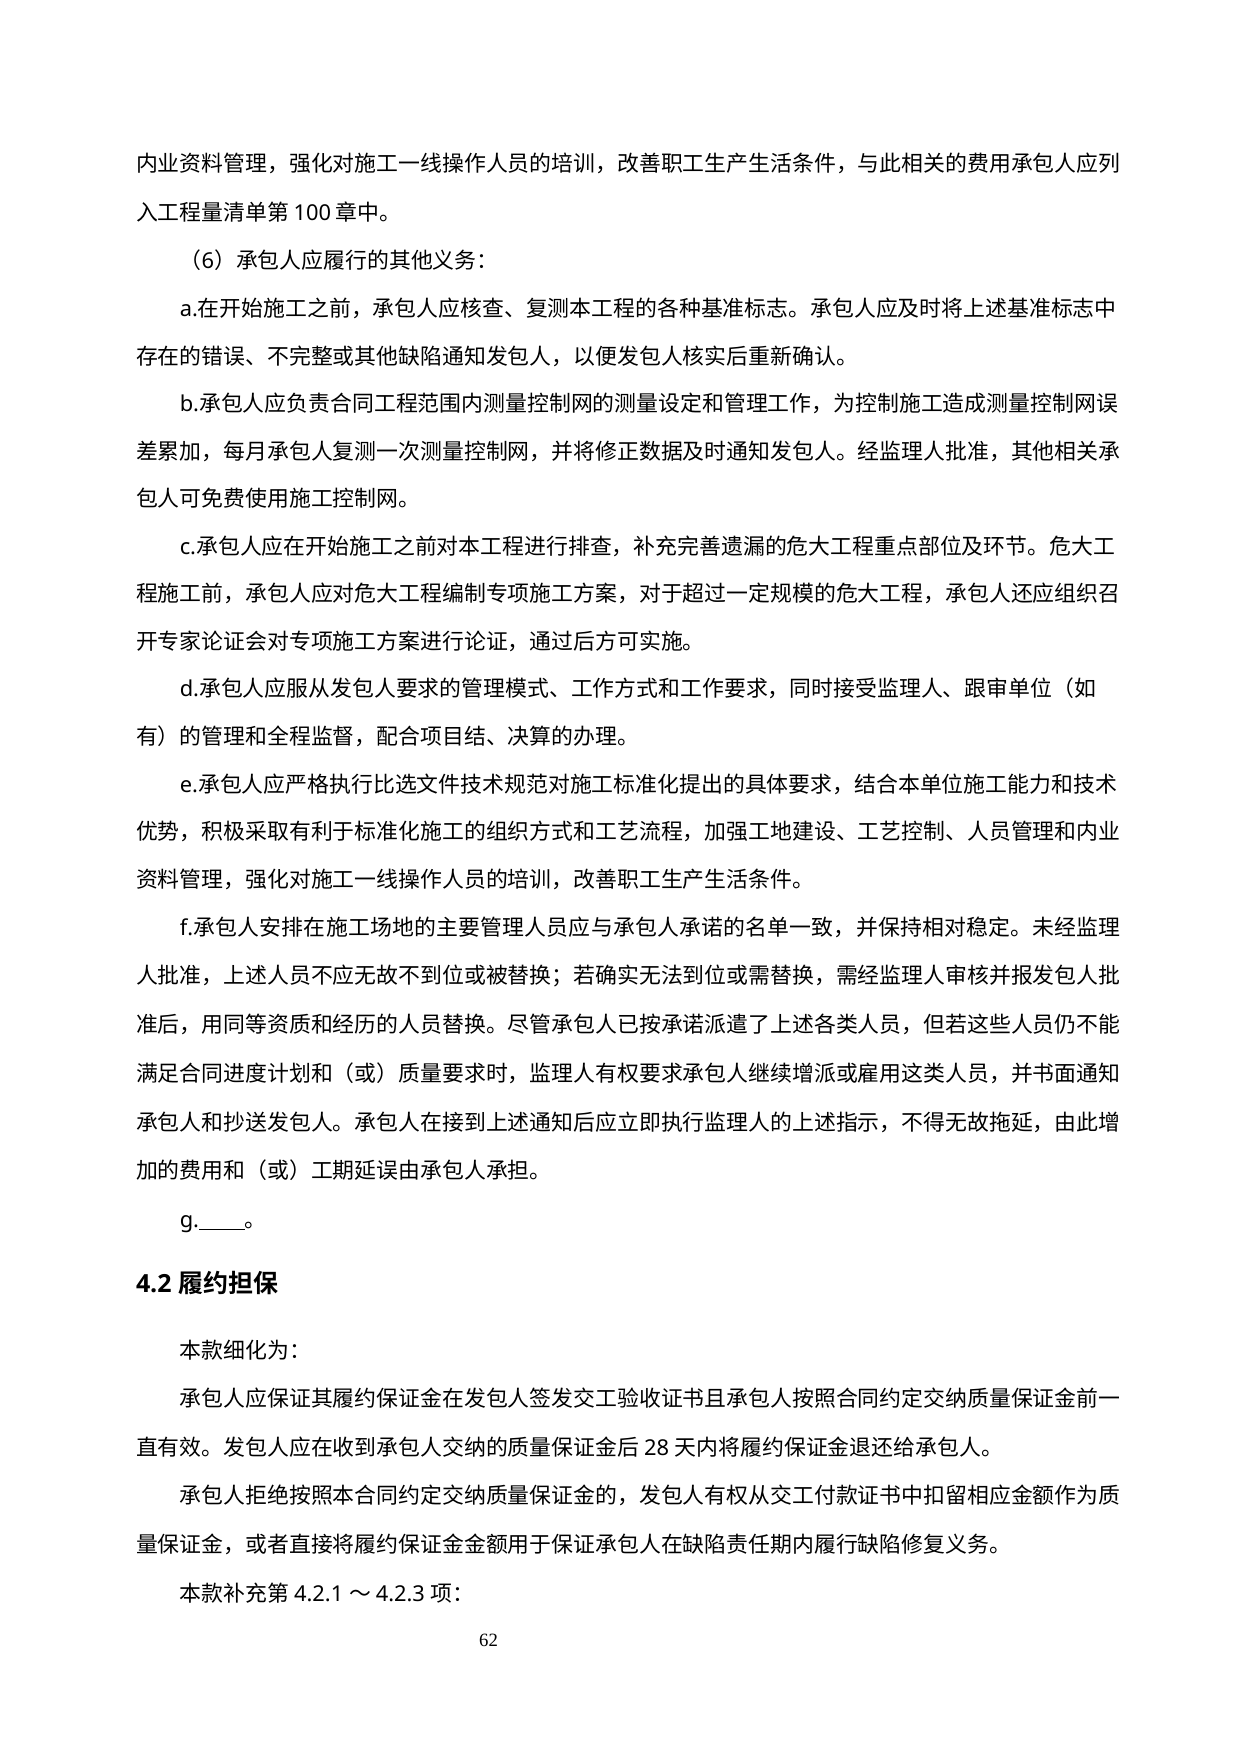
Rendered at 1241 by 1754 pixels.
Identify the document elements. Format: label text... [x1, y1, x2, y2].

text b.承包人应负责合同工程范围内测量控制网的测量设定和管理工作，为控制施工造成测量控制网误差累加，每月承包人复测一次测量控制网，并将修正数据及时通知发包人。经监理人批准，其他相关承包人可免费使用施工控制网。 [136, 386, 1122, 513]
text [136, 146, 1122, 227]
text 本款细化为： [136, 1333, 1122, 1365]
text d.承包人应服从发包人要求的管理模式、工作方式和工作要求，同时接受监理人、跟审单位（如有）的管理和全程监督，配合项目结、决算的办理。 [136, 671, 1122, 751]
text a.在开始施工之前，承包人应核查、复测本工程的各种基准标志。承包人应及时将上述基准标志中存在的错误、不完整或其他缺陷通知发包人，以便发包人核实后重新确认。 [136, 291, 1122, 370]
text c.承包人应在开始施工之前对本工程进行排查，补充完善遗漏的危大工程重点部位及环节。危大工程施工前，承包人应对危大工程编制专项施工方案，对于超过一定规模的危大工程，承包人还应组织召开专家论证会对专项施工方案进行论证，通过后方可实施。 [136, 529, 1122, 656]
text （6）承包人应履行的其他义务： [136, 243, 1122, 275]
text 承包人拒绝按照本合同约定交纳质量保证金的，发包人有权从交工付款证书中扣留相应金额作为质量保证金，或者直接将履约保证金金额用于保证承包人在缺陷责任期内履行缺陷修复义务。 [136, 1478, 1122, 1559]
text g. 。 [136, 1201, 1122, 1234]
subtitle 4.2 履约担保 [136, 1249, 1122, 1314]
text e.承包人应严格执行比选文件技术规范对施工标准化提出的具体要求，结合本单位施工能力和技术优势，积极采取有利于标准化施工的组织方式和工艺流程，加强工地建设、工艺控制、人员管理和内业资料管理，强化对施工一线操作人员的培训，改善职工生产生活条件。 [136, 767, 1122, 893]
text f.承包人安排在施工场地的主要管理人员应与承包人承诺的名单一致，并保持相对稳定。未经监理人批准，上述人员不应无故不到位或被替换；若确实无法到位或需替换，需经监理人审核并报发包人批准后，用同等资质和经历的人员替换。尽管承包人已按承诺派遣了上述各类人员，但若这些人员仍不能满足合同进度计划和（或）质量要求时，监理人有权要求承包人继续增派或雇用这类人员，并书面通知承包人和抄送发包人。承包人在接到上述通知后应立即执行监理人的上述指示，不得无故拖延，由此增加的费用和（或）工期延误由承包人承担。 [136, 909, 1122, 1185]
text 承包人应保证其履约保证金在发包人签发交工验收证书且承包人按照合同约定交纳质量保证金前一直有效。发包人应在收到承包人交纳的质量保证金后 28 天内将履约保证金退还给承包人。 [136, 1381, 1122, 1462]
text 本款补充第 4.2.1 ～ 4.2.3 项： [136, 1575, 1122, 1608]
